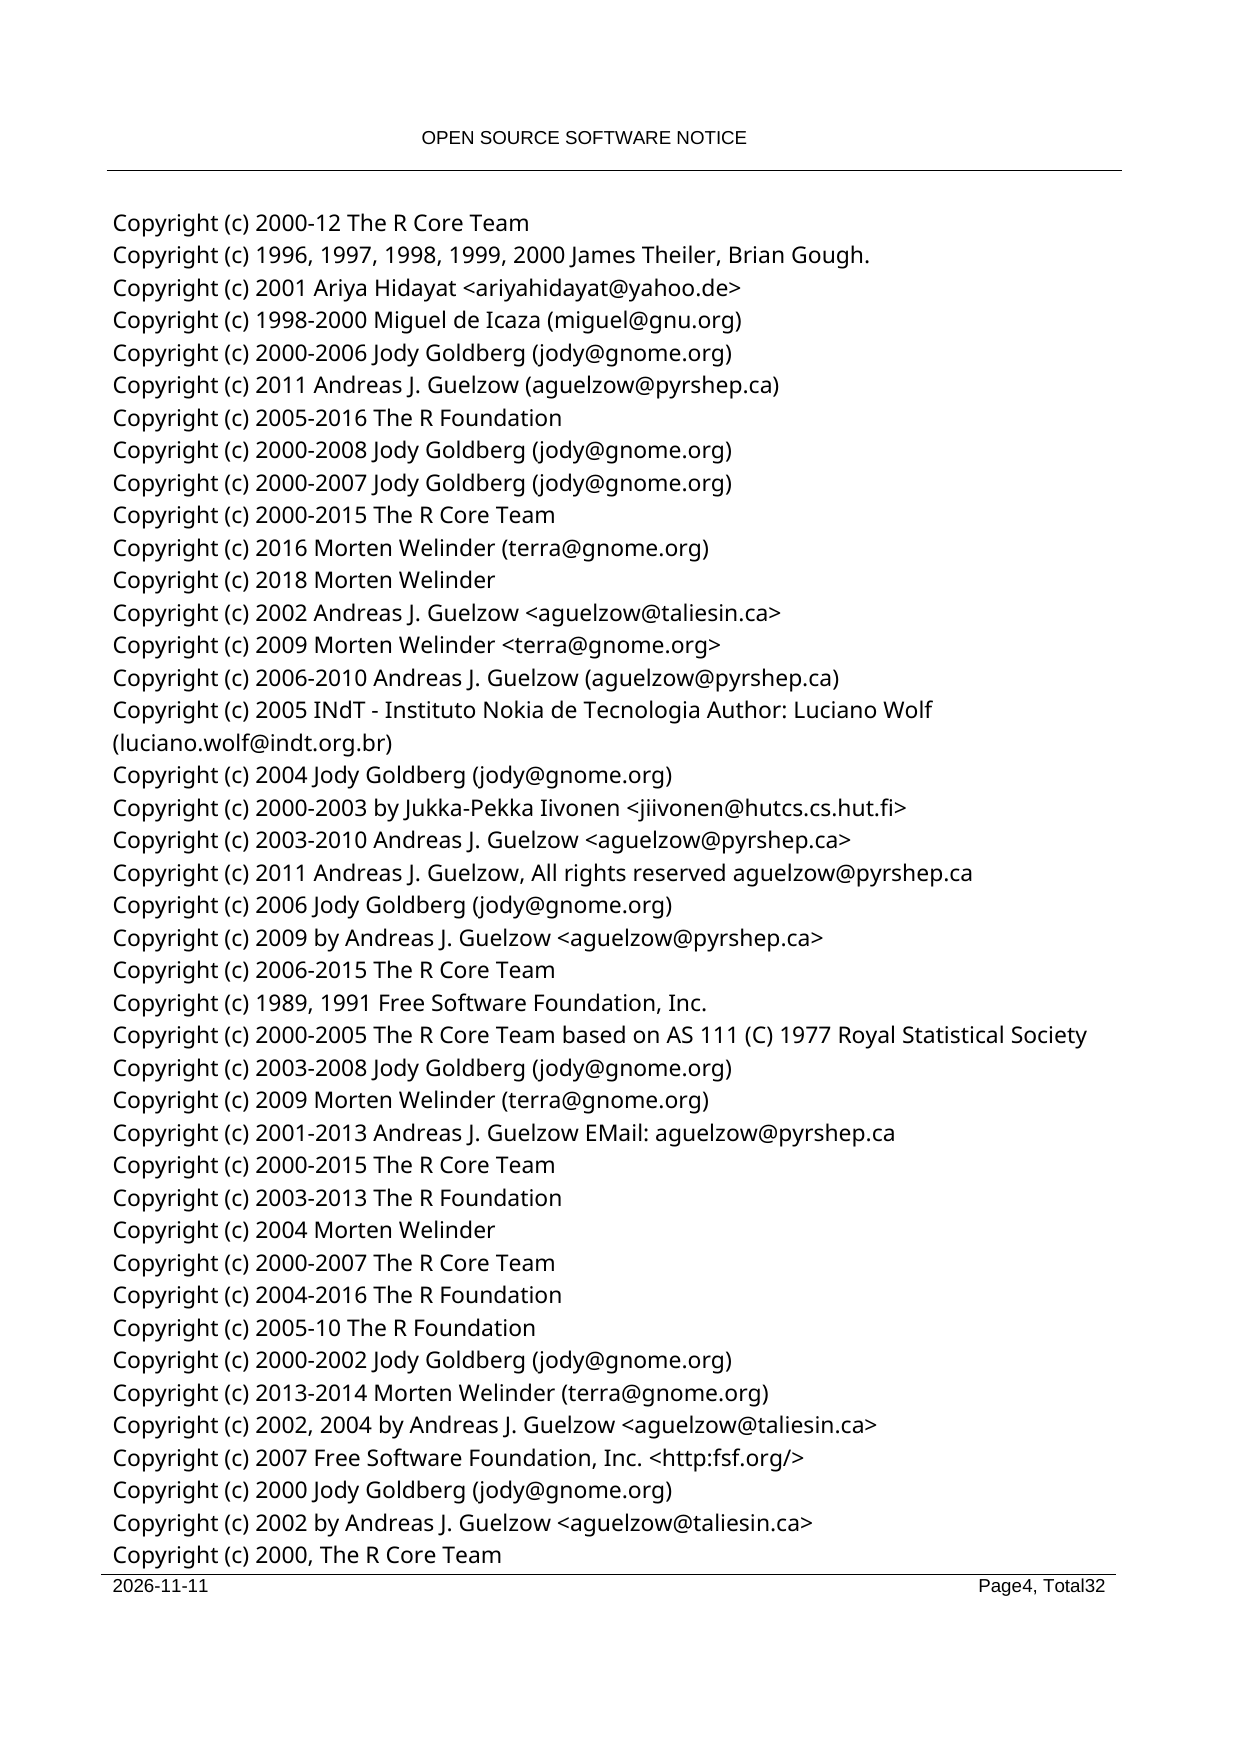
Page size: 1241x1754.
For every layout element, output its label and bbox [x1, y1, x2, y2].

text [112, 206, 1128, 1571]
